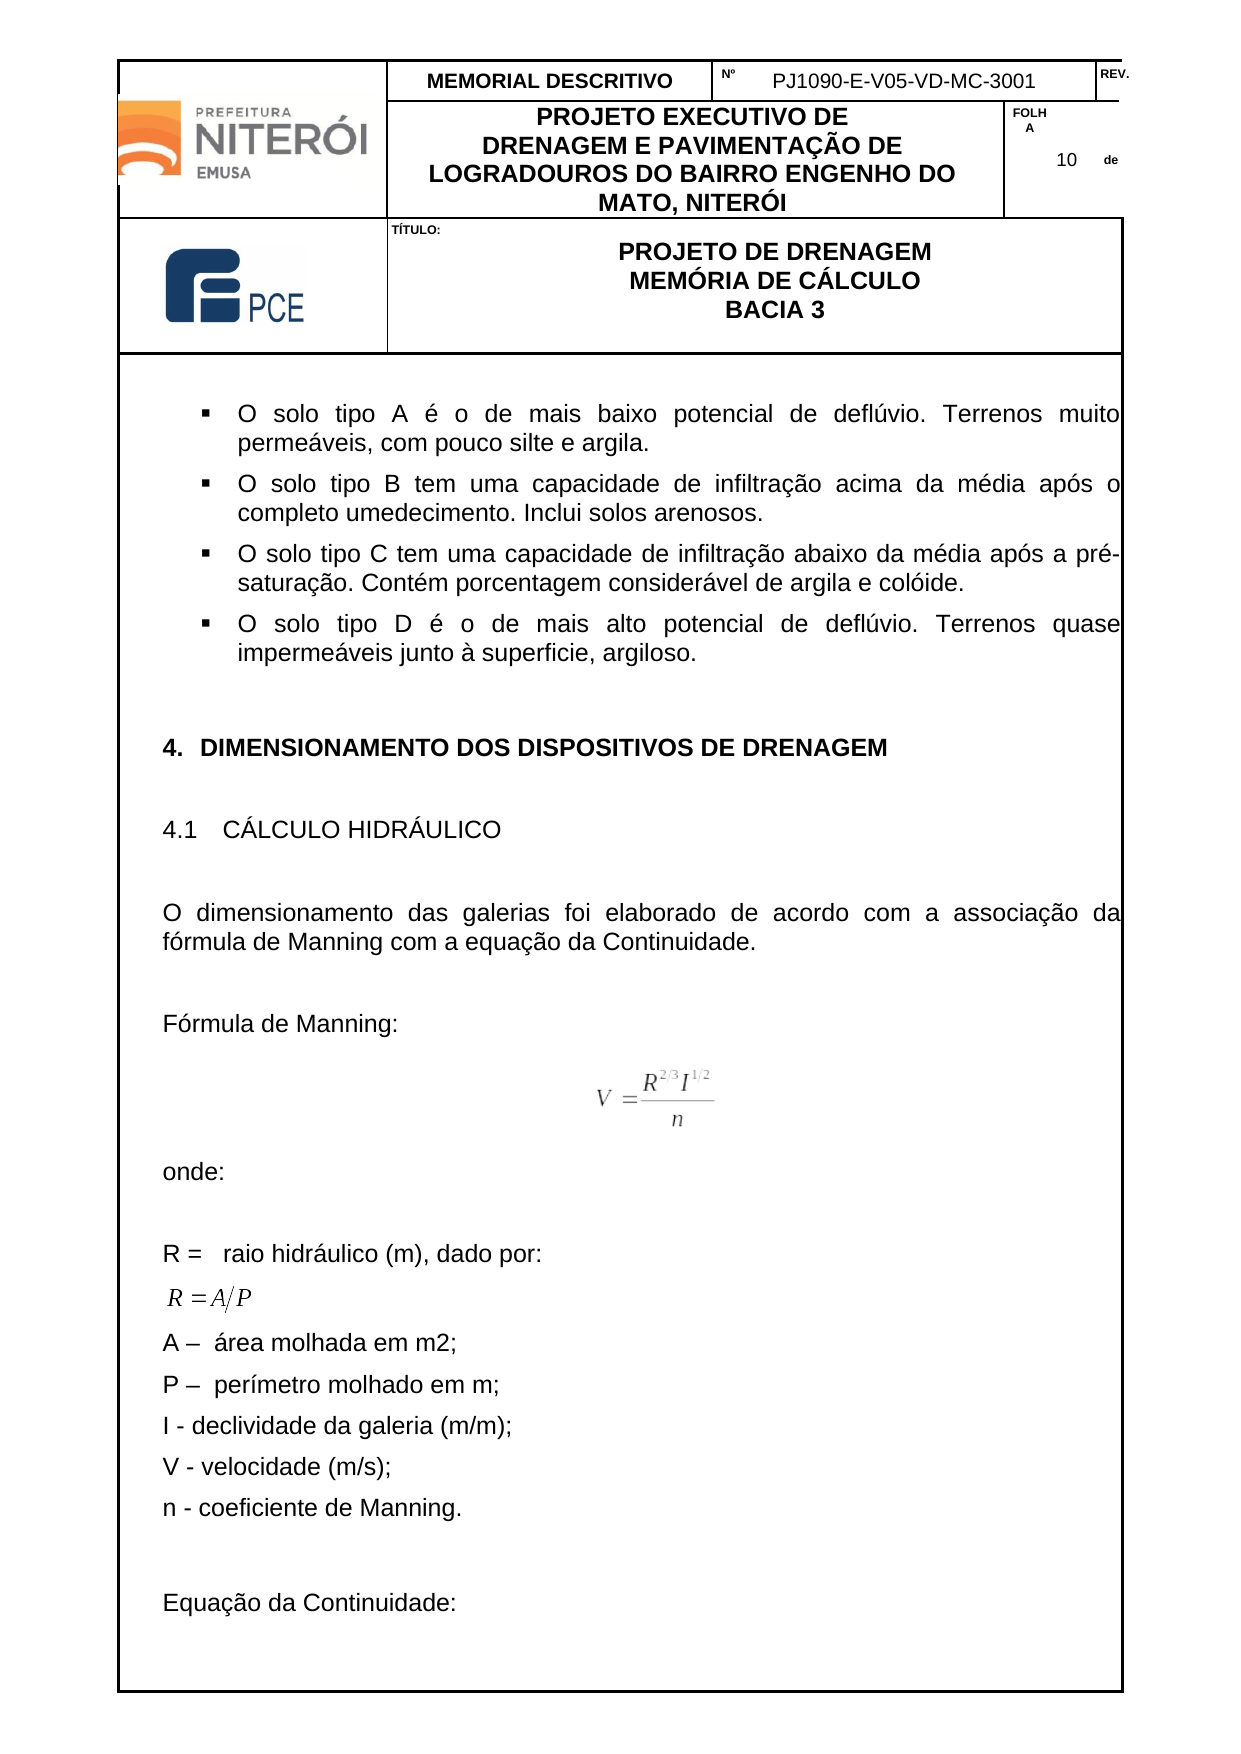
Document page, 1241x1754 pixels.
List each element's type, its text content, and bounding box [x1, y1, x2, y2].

text O dimensionamento das galerias foi elaborado de acordo com a associação da fórmula de Manning com a equação da Continuidade. [162, 898, 1122, 955]
list O solo tipo C tem uma capacidade de infiltração abaixo da média após a pré-saturação. Contém porcentagem considerável de argila e colóide. [200, 539, 1122, 597]
list O solo tipo D é o de mais alto potencial de deflúvio. Terrenos quase impermeáveis junto à superficie, argiloso. [200, 609, 1122, 667]
subtitle Cálculo Hidráulico [162, 815, 1122, 844]
text Equação da Continuidade: [162, 1588, 1122, 1617]
picture [118, 94, 379, 185]
subtitle DIMENSIONAMENTO DOS DISPOSITIVOS DE DRENAGEM [162, 733, 1122, 762]
text R = raio hidráulico (m), dado por: [162, 1239, 1122, 1268]
text A – área molhada em m2; [162, 1328, 1122, 1357]
text n - coeficiente de Manning. [162, 1493, 1122, 1522]
text onde: [162, 1157, 1152, 1185]
text I - declividade da galeria (m/m); [162, 1411, 1122, 1439]
list O solo tipo A é o de mais baixo potencial de deflúvio. Terrenos muito permeáveis, com pouco silte e argila. [200, 399, 1122, 456]
picture [161, 243, 308, 327]
list O solo tipo B tem uma capacidade de infiltração acima da média após o completo umedecimento. Inclui solos arenosos. [200, 469, 1122, 526]
text Fórmula de Manning: [162, 1009, 1122, 1038]
text P – perímetro molhado em m; [162, 1369, 1122, 1398]
text V - velocidade (m/s); [162, 1452, 1122, 1481]
